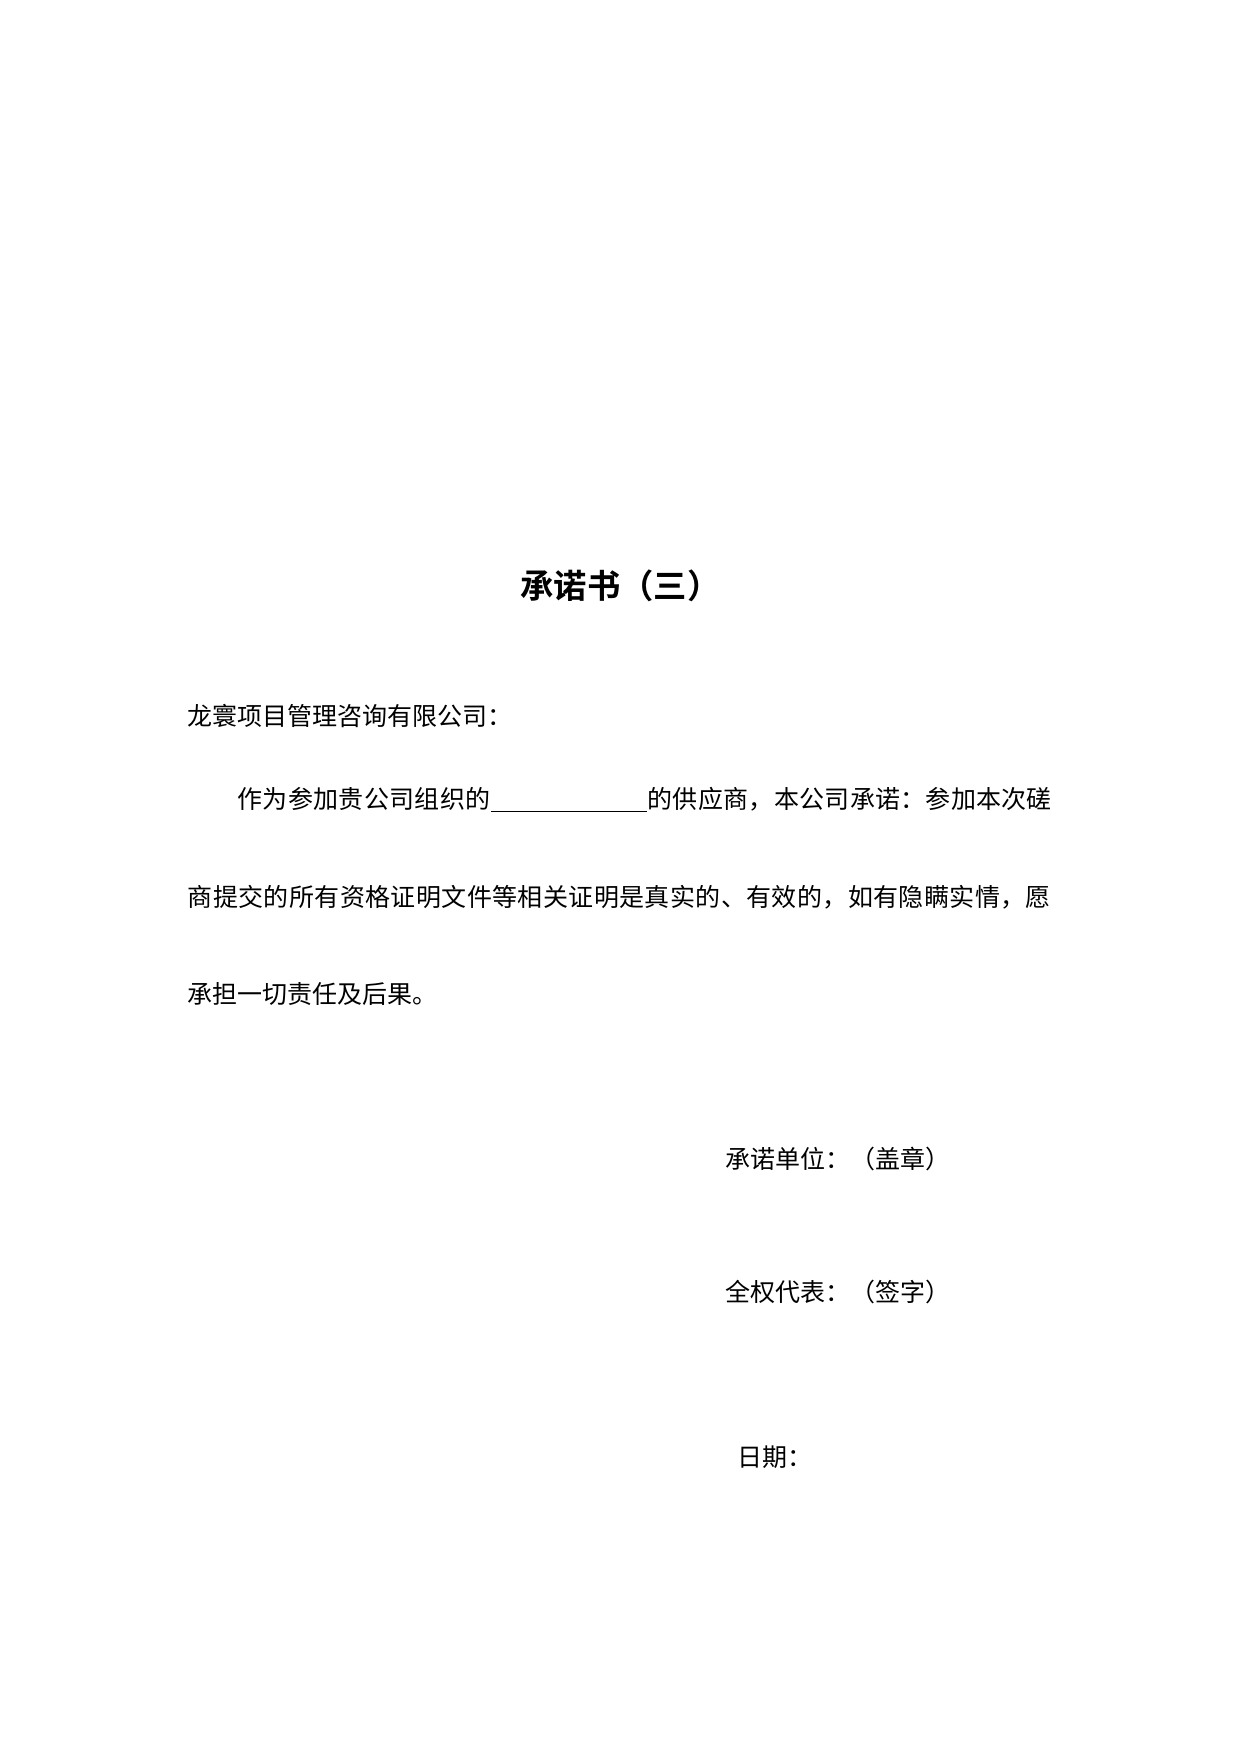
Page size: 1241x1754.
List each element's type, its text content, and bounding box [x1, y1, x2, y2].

text 承诺书（三） [187, 552, 1053, 617]
text 作为参加贵公司组织的 的供应商，本公司承诺：参加本次磋商提交的所有资格证明文件等相关证明是真实的、有效的，如有隐瞒实情，愿承担一切责任及后果。 [187, 765, 1053, 1025]
text 全权代表：（签字） [238, 1258, 1053, 1323]
text 龙寰项目管理咨询有限公司： [187, 682, 1053, 747]
text 承诺单位：（盖章） [238, 1125, 1053, 1190]
text 日期： [187, 1423, 1053, 1488]
